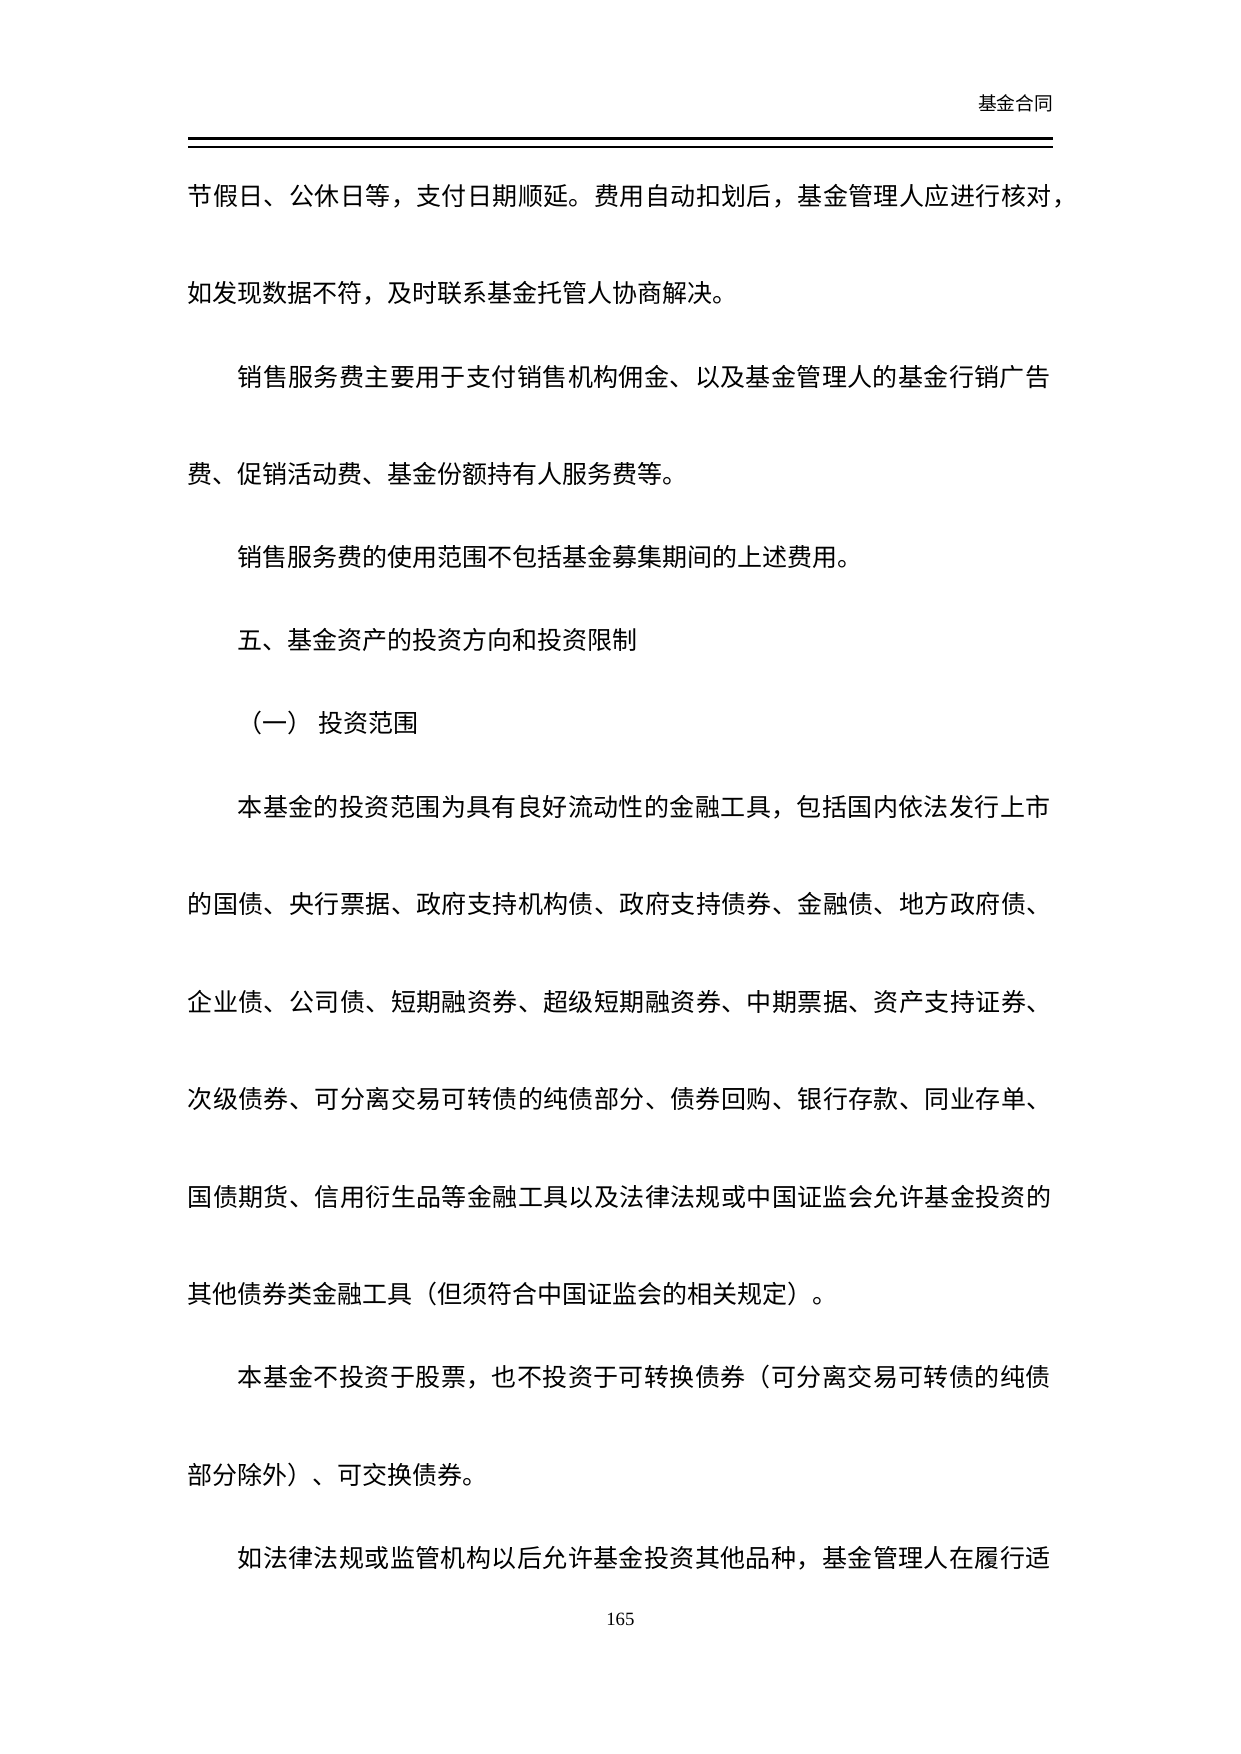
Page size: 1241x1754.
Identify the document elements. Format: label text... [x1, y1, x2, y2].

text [187, 162, 1053, 324]
text 本基金不投资于股票，也不投资于可转换债券（可分离交易可转债的纯债部分除外）、可交换债券。 [187, 1343, 1053, 1506]
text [187, 1524, 1053, 1589]
text 五、基金资产的投资方向和投资限制 [187, 606, 1053, 671]
text 本基金的投资范围为具有良好流动性的金融工具，包括国内依法发行上市的国债、央行票据、政府支持机构债、政府支持债券、金融债、地方政府债、企业债、公司债、短期融资券、超级短期融资券、中期票据、资产支持证券、次级债券、可分离交易可转债的纯债部分、债券回购、银行存款、同业存单、国债期货、信用衍生品等金融工具以及法律法规或中国证监会允许基金投资的其他债券类金融工具（但须符合中国证监会的相关规定）。 [187, 773, 1053, 1325]
text 销售服务费的使用范围不包括基金募集期间的上述费用。 [187, 523, 1053, 588]
text （一） 投资范围 [187, 689, 1053, 754]
text 销售服务费主要用于支付销售机构佣金、以及基金管理人的基金行销广告费、促销活动费、基金份额持有人服务费等。 [187, 343, 1053, 505]
